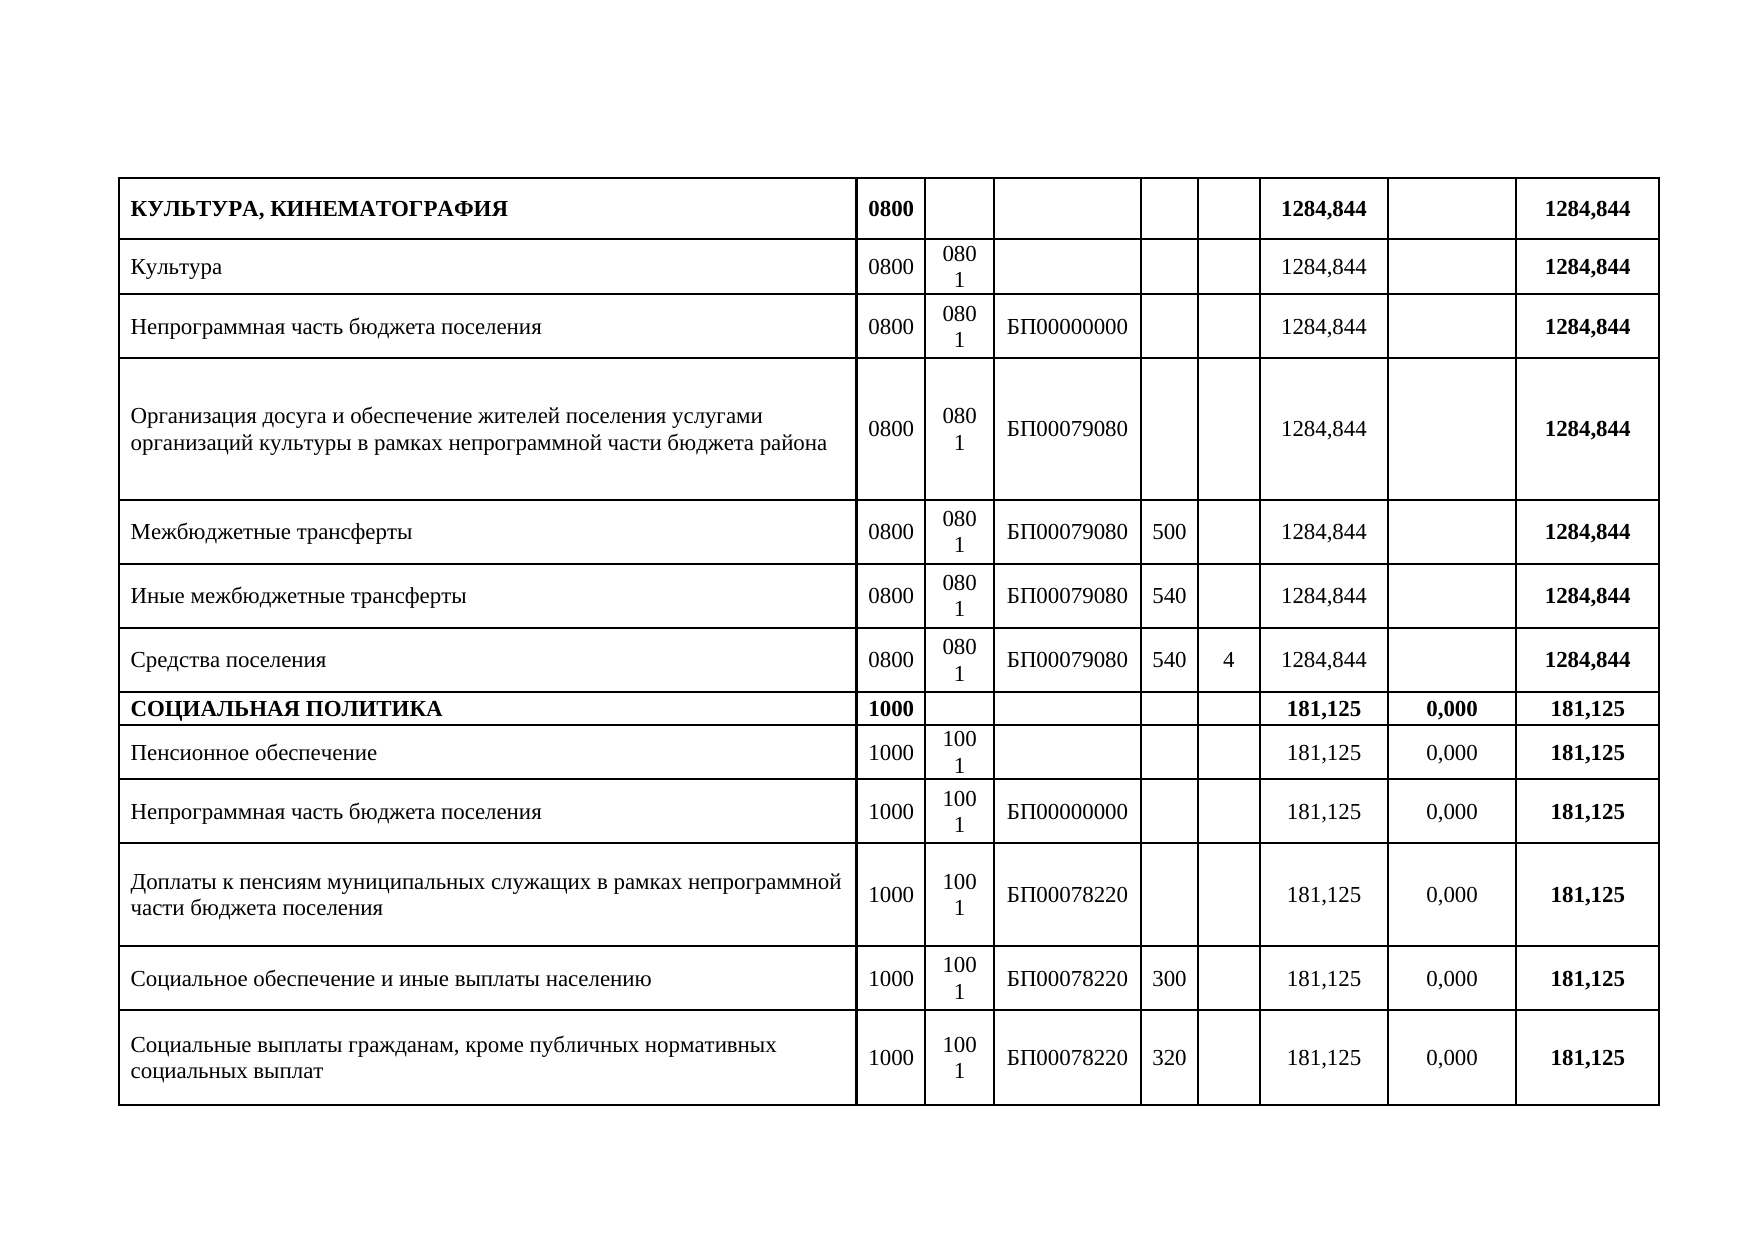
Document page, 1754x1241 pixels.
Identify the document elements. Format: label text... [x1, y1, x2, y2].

table_cell Непрограммная часть бюджета поселения [120, 295, 855, 357]
table_cell 0801 [926, 295, 993, 357]
table_cell 181,125 [1517, 693, 1658, 723]
table_cell 0800 [858, 629, 924, 691]
table_cell 1001 [926, 947, 993, 1009]
table_cell 0800 [858, 295, 924, 357]
table_cell 181,125 [1517, 726, 1658, 778]
table_cell 1000 [858, 844, 924, 945]
table_cell [1389, 240, 1515, 293]
table_cell 0801 [926, 359, 993, 498]
table_cell 1284,844 [1517, 295, 1658, 357]
table_cell Социальное обеспечение и иные выплаты населению [120, 947, 855, 1009]
table_cell 1284,844 [1261, 179, 1387, 238]
table_cell 1284,844 [1261, 295, 1387, 357]
table_cell [1389, 629, 1515, 691]
table_cell [1142, 295, 1197, 357]
table_cell [926, 179, 993, 238]
table_cell 181,125 [1261, 693, 1387, 723]
table_cell 1000 [858, 780, 924, 842]
table_cell 0801 [926, 501, 993, 562]
table_cell 540 [1142, 565, 1197, 627]
table_cell [1199, 844, 1259, 945]
table_cell 0,000 [1389, 693, 1515, 723]
table_cell БП00078220 [995, 1011, 1140, 1104]
table_cell СОЦИАЛЬНАЯ ПОЛИТИКА [120, 693, 855, 723]
table_cell 181,125 [1261, 947, 1387, 1009]
table_cell 1001 [926, 1011, 993, 1104]
table_cell 1001 [926, 844, 993, 945]
table_cell 1284,844 [1261, 565, 1387, 627]
table_cell 1284,844 [1261, 240, 1387, 293]
table_cell 1000 [858, 947, 924, 1009]
table_cell [1142, 693, 1197, 723]
table_cell [1389, 179, 1515, 238]
table_cell 0800 [858, 501, 924, 562]
table_cell БП00000000 [995, 780, 1140, 842]
table_cell 0800 [858, 179, 924, 238]
table_cell 0800 [858, 565, 924, 627]
table_cell Культура [120, 240, 855, 293]
table_cell БП00079080 [995, 501, 1140, 562]
table_cell 1284,844 [1517, 240, 1658, 293]
table_cell [995, 693, 1140, 723]
table_cell 1284,844 [1517, 501, 1658, 562]
table_cell 181,125 [1261, 726, 1387, 778]
table_cell 0,000 [1389, 947, 1515, 1009]
table_cell [1389, 565, 1515, 627]
table_cell [995, 240, 1140, 293]
table_cell БП00079080 [995, 565, 1140, 627]
table_cell 1284,844 [1261, 501, 1387, 562]
table_cell [1142, 240, 1197, 293]
table_cell [995, 179, 1140, 238]
table_cell [1199, 501, 1259, 562]
table_cell БП00079080 [995, 359, 1140, 498]
table_cell 181,125 [1517, 947, 1658, 1009]
table_cell [1389, 501, 1515, 562]
table_cell [995, 726, 1140, 778]
table_cell 300 [1142, 947, 1197, 1009]
table_cell 1284,844 [1261, 629, 1387, 691]
table_cell [1199, 726, 1259, 778]
table_cell БП00078220 [995, 947, 1140, 1009]
table_cell [1389, 359, 1515, 498]
table_cell Пенсионное обеспечение [120, 726, 855, 778]
table_cell 1284,844 [1517, 179, 1658, 238]
table_cell 0,000 [1389, 1011, 1515, 1104]
table_cell [1199, 240, 1259, 293]
table_cell БП00000000 [995, 295, 1140, 357]
table_cell [926, 693, 993, 723]
table_cell 1001 [926, 780, 993, 842]
table_cell 540 [1142, 629, 1197, 691]
table_cell 1284,844 [1517, 359, 1658, 498]
table_cell Иные межбюджетные трансферты [120, 565, 855, 627]
table_cell [1199, 359, 1259, 498]
table_cell Средства поселения [120, 629, 855, 691]
table_cell [1199, 780, 1259, 842]
table_cell 1284,844 [1517, 565, 1658, 627]
table_cell Организация досуга и обеспечение жителей поселения услугами организаций культуры в рамках непрограммной части бюджета района [120, 359, 855, 498]
table_cell [1142, 179, 1197, 238]
table_cell 0,000 [1389, 844, 1515, 945]
table_cell 1000 [858, 693, 924, 723]
table_cell 181,125 [1517, 844, 1658, 945]
table_cell 500 [1142, 501, 1197, 562]
table_cell [1142, 780, 1197, 842]
table_cell [1389, 295, 1515, 357]
table_cell 181,125 [1517, 1011, 1658, 1104]
table_cell 0800 [858, 240, 924, 293]
table_cell 0800 [858, 359, 924, 498]
table_cell БП00079080 [995, 629, 1140, 691]
table_cell 0,000 [1389, 726, 1515, 778]
table_cell [1199, 693, 1259, 723]
table_cell [1199, 295, 1259, 357]
table_cell 0801 [926, 240, 993, 293]
table_cell 181,125 [1261, 1011, 1387, 1104]
table_cell 320 [1142, 1011, 1197, 1104]
table_cell 181,125 [1261, 780, 1387, 842]
table_cell КУЛЬТУРА, КИНЕМАТОГРАФИЯ [120, 179, 855, 238]
table_cell 0801 [926, 629, 993, 691]
table_cell 1284,844 [1517, 629, 1658, 691]
table_cell 1000 [858, 1011, 924, 1104]
table_cell 181,125 [1517, 780, 1658, 842]
table_cell 0,000 [1389, 780, 1515, 842]
table_cell 1284,844 [1261, 359, 1387, 498]
table_cell [1199, 1011, 1259, 1104]
table_cell 4 [1199, 629, 1259, 691]
table_cell [1142, 844, 1197, 945]
table_cell 1001 [926, 726, 993, 778]
table_cell [1199, 179, 1259, 238]
table_cell БП00078220 [995, 844, 1140, 945]
table_cell Доплаты к пенсиям муниципальных служащих в рамках непрограммной части бюджета поселения [120, 844, 855, 945]
table_cell Социальные выплаты гражданам, кроме публичных нормативных социальных выплат [120, 1011, 855, 1104]
table_cell Межбюджетные трансферты [120, 501, 855, 562]
table_cell 0801 [926, 565, 993, 627]
table_cell 1000 [858, 726, 924, 778]
table_cell [1199, 565, 1259, 627]
table_cell [1142, 726, 1197, 778]
table_cell Непрограммная часть бюджета поселения [120, 780, 855, 842]
table_cell [1199, 947, 1259, 1009]
table_cell [1142, 359, 1197, 498]
table_cell 181,125 [1261, 844, 1387, 945]
